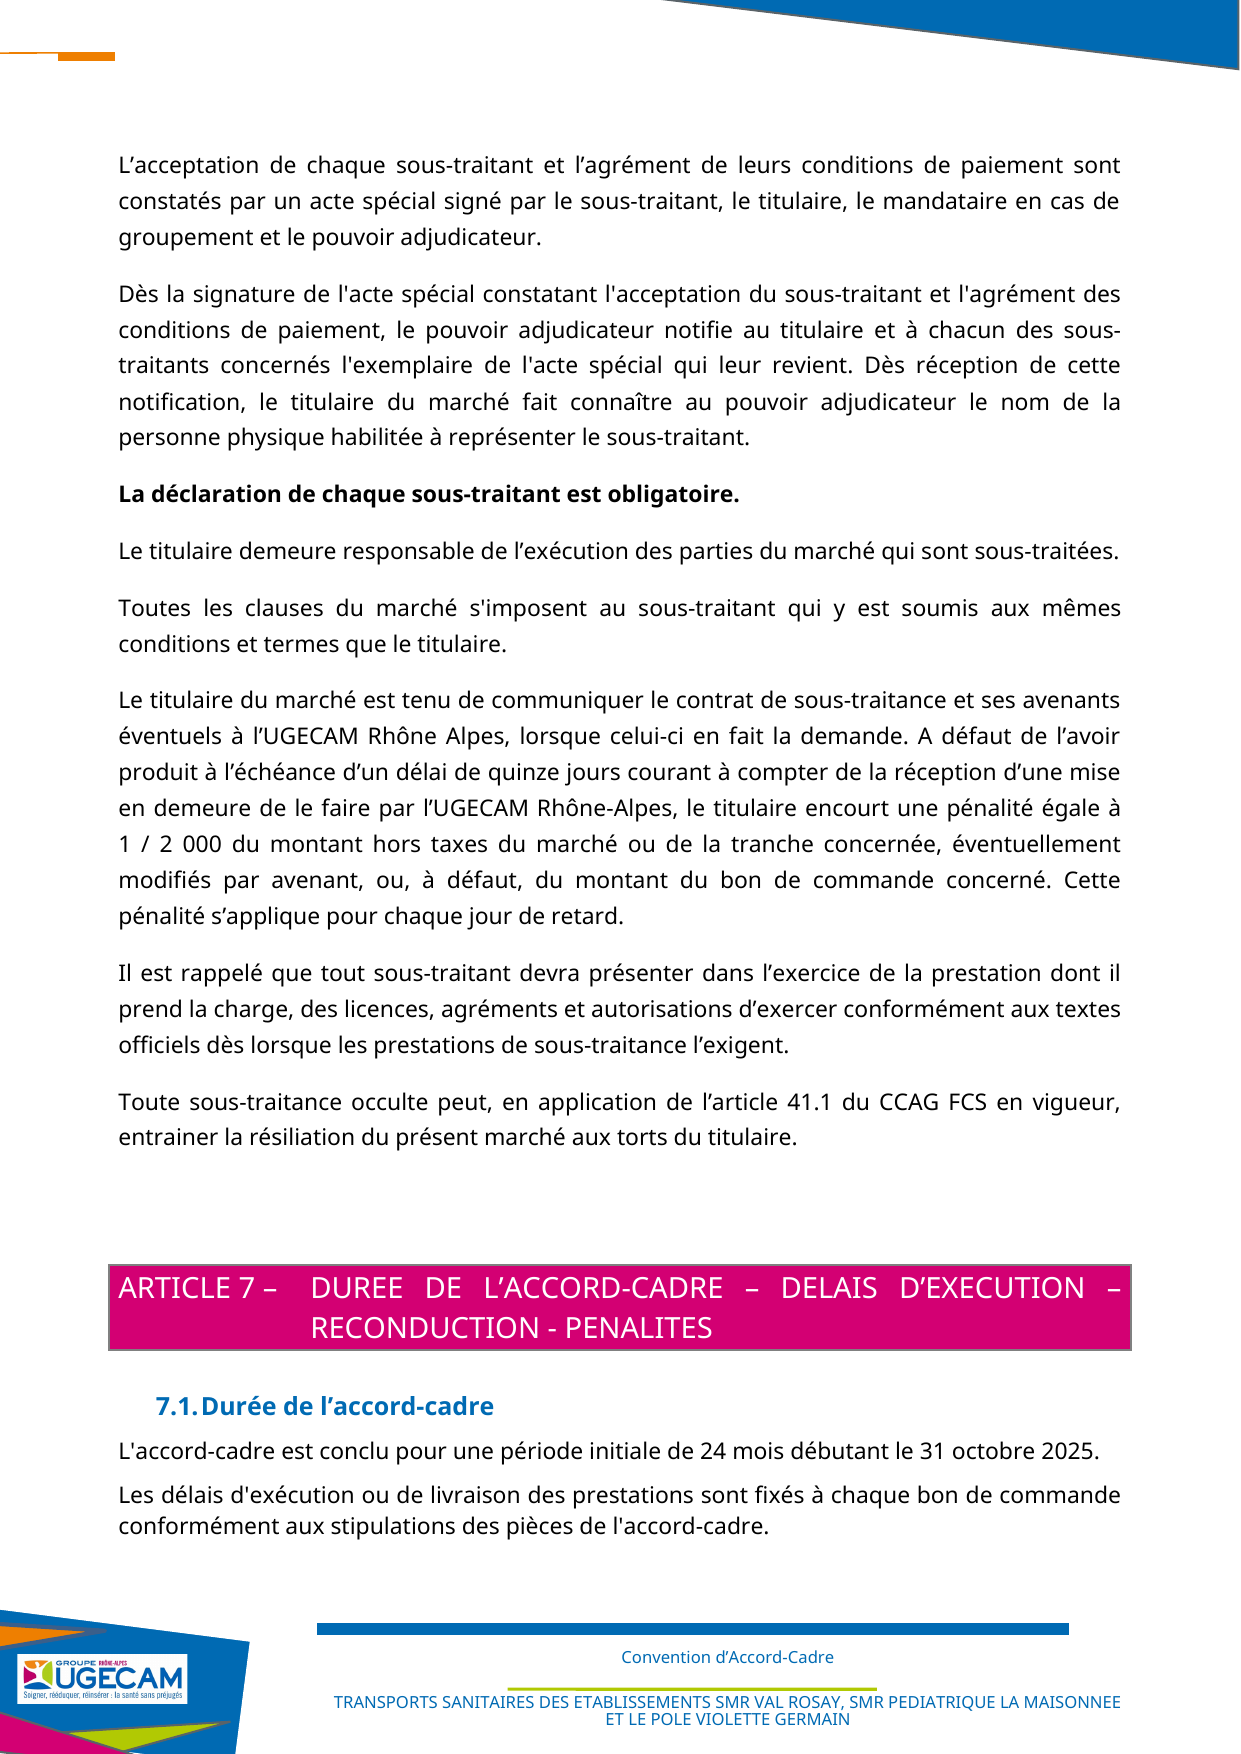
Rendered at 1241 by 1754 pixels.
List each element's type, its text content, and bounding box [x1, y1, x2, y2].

text Dès la signature de l'acte spécial constatant l'acceptation du sous-traitant et l'agrément des conditions de paiement, le pouvoir adjudicateur notifie au titulaire et à chacun des sous-traitants concernés l'exemplaire de l'acte spécial qui leur revient. Dès réception de cette notification, le titulaire du marché fait connaître au pouvoir adjudicateur le nom de la personne physique habilitée à représenter le sous-traitant. [118, 278, 1122, 453]
text La déclaration de chaque sous-traitant est obligatoire. [118, 478, 1122, 509]
text Il est rappelé que tout sous-traitant devra présenter dans l’exercice de la prestation dont il prend la charge, des licences, agréments et autorisations d’exercer conformément aux textes officiels dès lorsque les prestations de sous-traitance l’exigent. [118, 957, 1122, 1060]
text L'accord-cadre est conclu pour une période initiale de 24 mois débutant le 31 octobre 2025. [118, 1435, 1122, 1466]
text Le titulaire du marché est tenu de communiquer le contrat de sous-traitance et ses avenants éventuels à l’UGECAM Rhône Alpes, lorsque celui-ci en fait la demande. A défaut de l’avoir produit à l’échéance d’un délai de quinze jours courant à compter de la réception d’une mise en demeure de le faire par l’UGECAM Rhône-Alpes, le titulaire encourt une pénalité égale à 1 / 2 000 du montant hors taxes du marché ou de la tranche concernée, éventuellement modifiés par avenant, ou, à défaut, du montant du bon de commande concerné. Cette pénalité s’applique pour chaque jour de retard. [118, 684, 1122, 931]
picture [17, 1654, 188, 1704]
text Durée de l’accord-cadre [156, 1388, 1122, 1422]
text Toutes les clauses du marché s'imposent au sous-traitant qui y est soumis aux mêmes conditions et termes que le titulaire. [118, 592, 1122, 659]
text L’acceptation de chaque sous-traitant et l’agrément de leurs conditions de paiement sont constatés par un acte spécial signé par le sous-traitant, le titulaire, le mandataire en cas de groupement et le pouvoir adjudicateur. [118, 149, 1122, 252]
text DUREE DE L’ACCORD-CADRE – DELAIS D’EXECUTION – RECONDUCTION - PENALITES [110, 1266, 1130, 1349]
text Les délais d'exécution ou de livraison des prestations sont fixés à chaque bon de commande conformément aux stipulations des pièces de l'accord-cadre. [118, 1478, 1122, 1541]
text Le titulaire demeure responsable de l’exécution des parties du marché qui sont sous-traitées. [118, 535, 1122, 566]
text Toute sous-traitance occulte peut, en application de l’article 41.1 du CCAG FCS en vigueur, entrainer la résiliation du présent marché aux torts du titulaire. [118, 1085, 1122, 1153]
